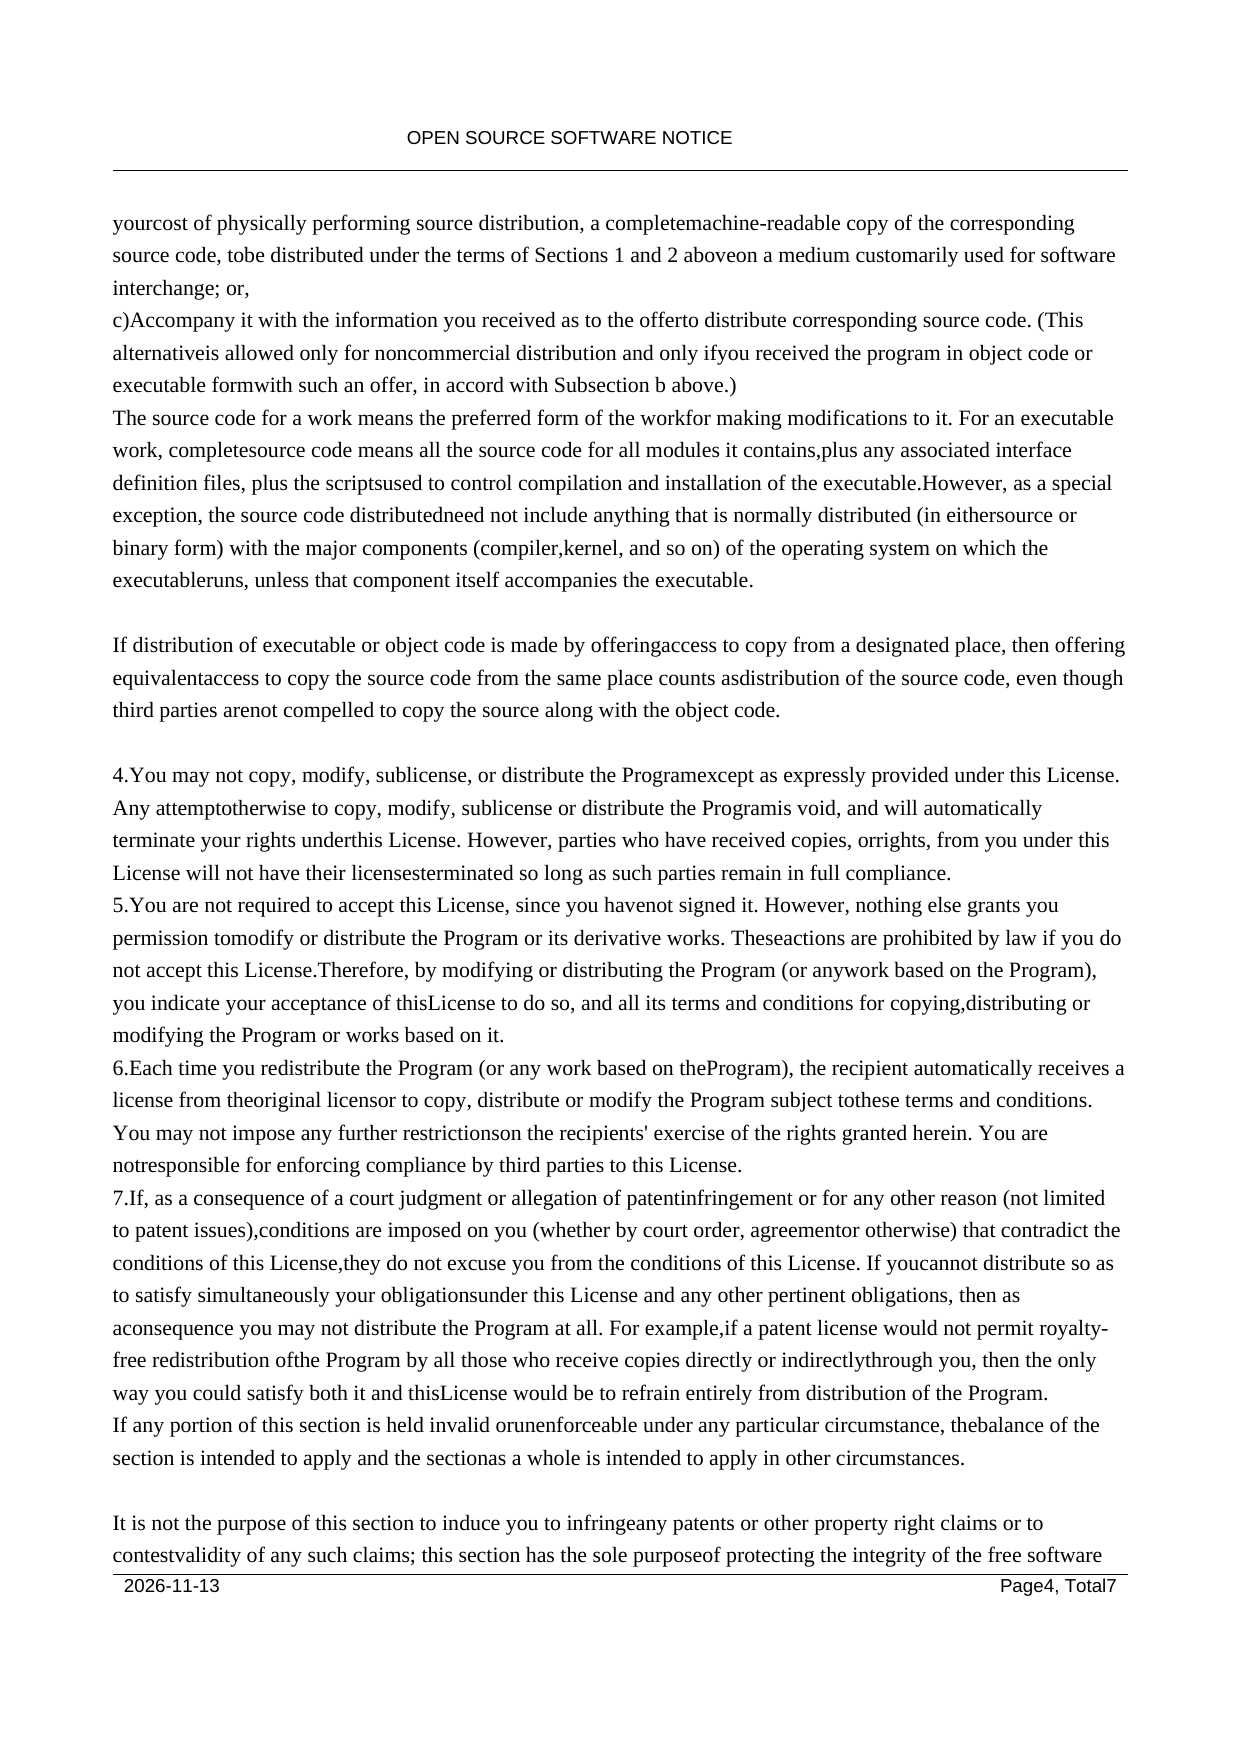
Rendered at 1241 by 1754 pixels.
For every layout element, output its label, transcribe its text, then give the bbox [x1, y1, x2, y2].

text If any portion of this section is held invalid orunenforceable under any particular circumstance, thebalance of the section is intended to apply and the sectionas a whole is intended to apply in other circumstances. [112, 1409, 1128, 1474]
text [112, 206, 1128, 304]
text 7.If, as a consequence of a court judgment or allegation of patentinfringement or for any other reason (not limited to patent issues),conditions are imposed on you (whether by court order, agreementor otherwise) that contradict the conditions of this License,they do not excuse you from the conditions of this License. If youcannot distribute so as to satisfy simultaneously your obligationsunder this License and any other pertinent obligations, then as aconsequence you may not distribute the Program at all. For example,if a patent license would not permit royalty-free redistribution ofthe Program by all those who receive copies directly or indirectlythrough you, then the only way you could satisfy both it and thisLicense would be to refrain entirely from distribution of the Program. [112, 1181, 1128, 1409]
text 6.Each time you redistribute the Program (or any work based on theProgram), the recipient automatically receives a license from theoriginal licensor to copy, distribute or modify the Program subject tothese terms and conditions. You may not impose any further restrictionson the recipients' exercise of the rights granted herein. You are notresponsible for enforcing compliance by third parties to this License. [112, 1051, 1128, 1181]
text 4.You may not copy, modify, sublicense, or distribute the Programexcept as expressly provided under this License. Any attemptotherwise to copy, modify, sublicense or distribute the Programis void, and will automatically terminate your rights underthis License. However, parties who have received copies, orrights, from you under this License will not have their licensesterminated so long as such parties remain in full compliance. [112, 759, 1128, 889]
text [112, 1506, 1128, 1571]
text c)Accompany it with the information you received as to the offerto distribute corresponding source code. (This alternativeis allowed only for noncommercial distribution and only ifyou received the program in object code or executable formwith such an offer, in accord with Subsection b above.) [112, 304, 1128, 401]
text 5.You are not required to accept this License, since you havenot signed it. However, nothing else grants you permission tomodify or distribute the Program or its derivative works. Theseactions are prohibited by law if you do not accept this License.Therefore, by modifying or distributing the Program (or anywork based on the Program), you indicate your acceptance of thisLicense to do so, and all its terms and conditions for copying,distributing or modifying the Program or works based on it. [112, 889, 1128, 1051]
text If distribution of executable or object code is made by offeringaccess to copy from a designated place, then offering equivalentaccess to copy the source code from the same place counts asdistribution of the source code, even though third parties arenot compelled to copy the source along with the object code. [112, 629, 1128, 726]
text The source code for a work means the preferred form of the workfor making modifications to it. For an executable work, completesource code means all the source code for all modules it contains,plus any associated interface definition files, plus the scriptsused to control compilation and installation of the executable.However, as a special exception, the source code distributedneed not include anything that is normally distributed (in eithersource or binary form) with the major components (compiler,kernel, and so on) of the operating system on which the executableruns, unless that component itself accompanies the executable. [112, 401, 1128, 596]
